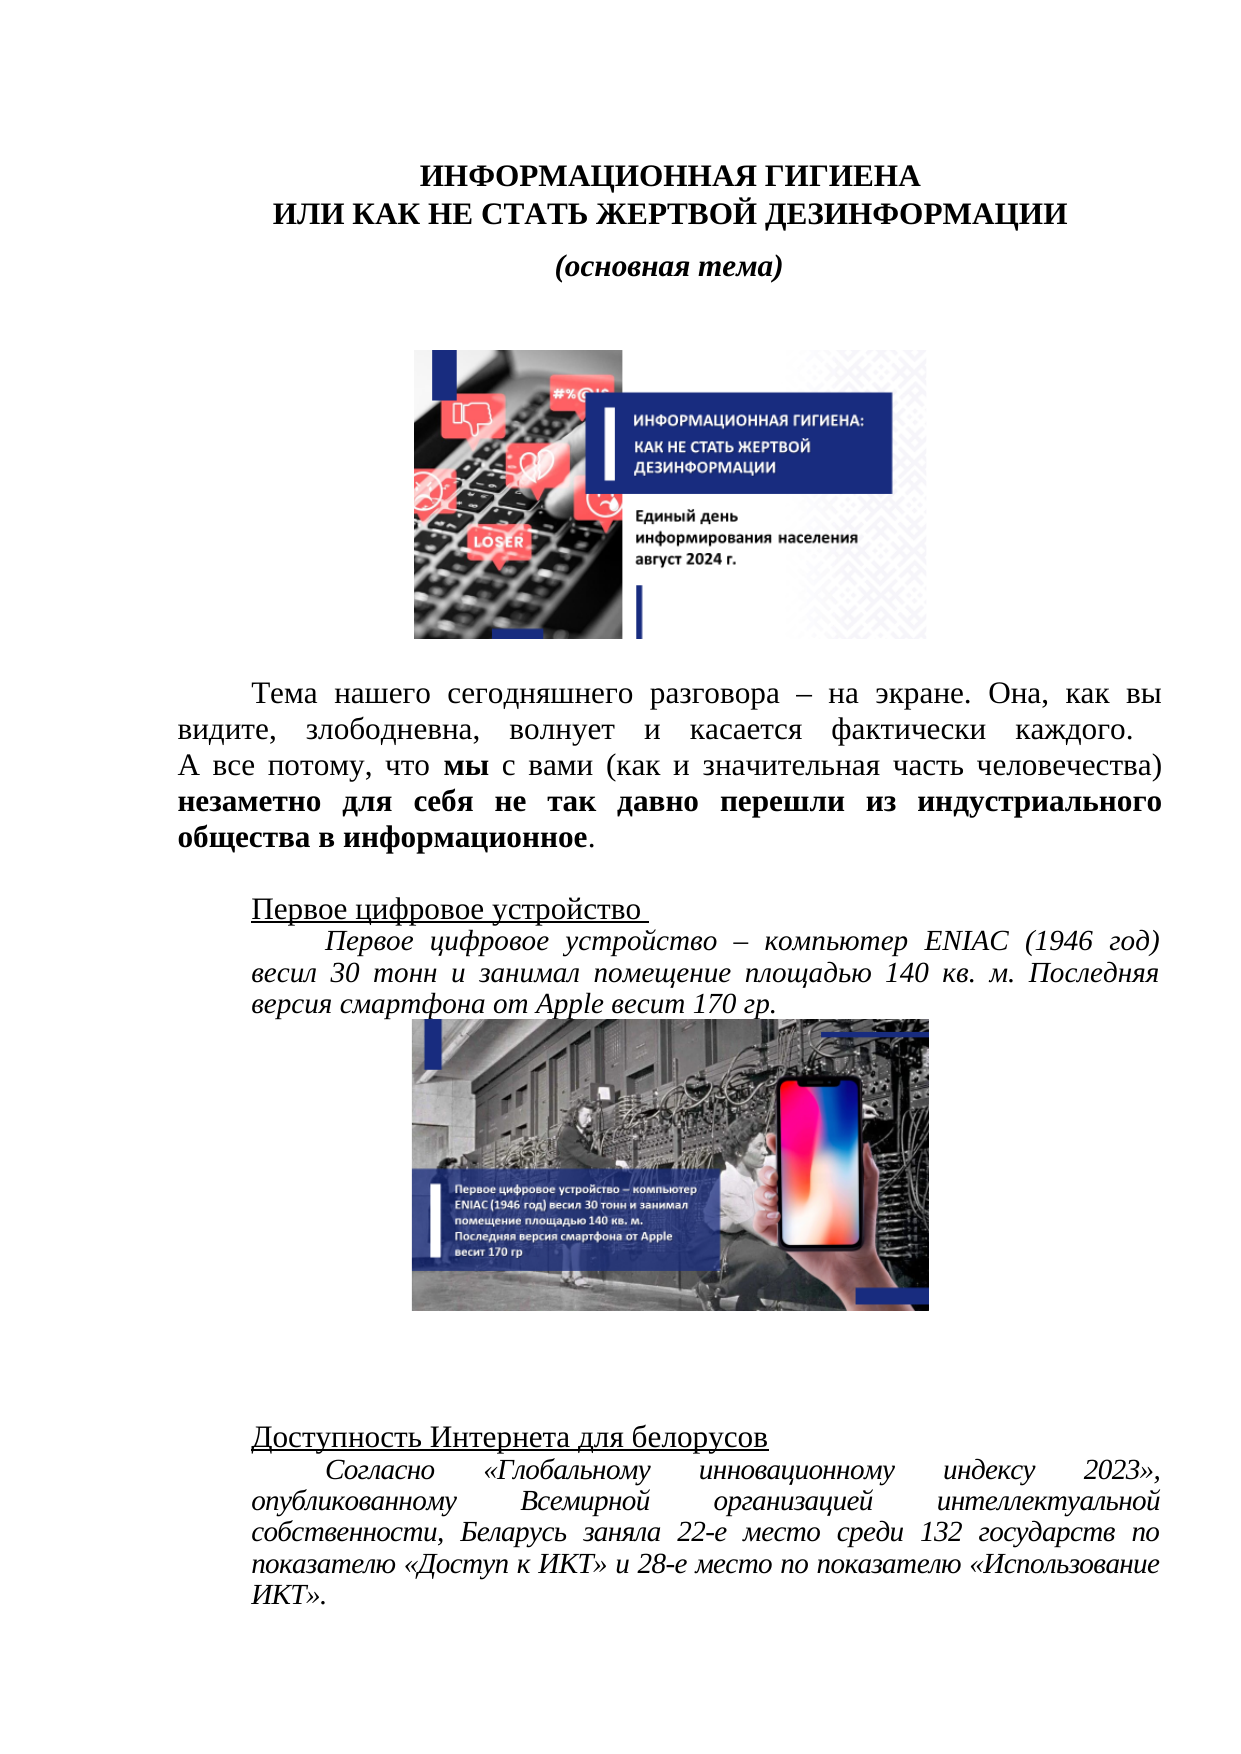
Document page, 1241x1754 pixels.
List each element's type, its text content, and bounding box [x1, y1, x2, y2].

text (основная тема) [177, 247, 1163, 283]
picture [411, 1019, 929, 1311]
text ИЛИ КАК НЕ СТАТЬ ЖЕРТВОЙ ДЕЗИНФОРМАЦИИ [177, 196, 1163, 232]
text Доступность Интернета для белорусов [177, 1418, 1163, 1454]
text ИНФОРМАЦИОННАЯ ГИГИЕНА [177, 157, 1163, 193]
text Согласно «Глобальному инновационному индексу 2023», опубликованному Всемирной организацией интеллектуальной собственности, Беларусь заняла 22-е место среди 132 государств по показателю «Доступ к ИКТ» и 28-е место по показателю «Использование ИКТ». [251, 1454, 1163, 1611]
picture [414, 350, 927, 639]
text Первое цифровое устройство [177, 890, 1163, 926]
text Первое цифровое устройство – компьютер ENIAC (1946 год) весил 30 тонн и занимал помещение площадью 140 кв. м. Последняя версия смартфона от Apple весит 170 гр. [251, 926, 1163, 1019]
text Тема нашего сегодняшнего разговора – на экране. Она, как вы видите, злободневна, волнует и касается фактически каждого. А все потому, что мы с вами (как и значительная часть человечества) незаметно для себя не так давно перешли из индустриального общества в информационное. [177, 674, 1163, 854]
